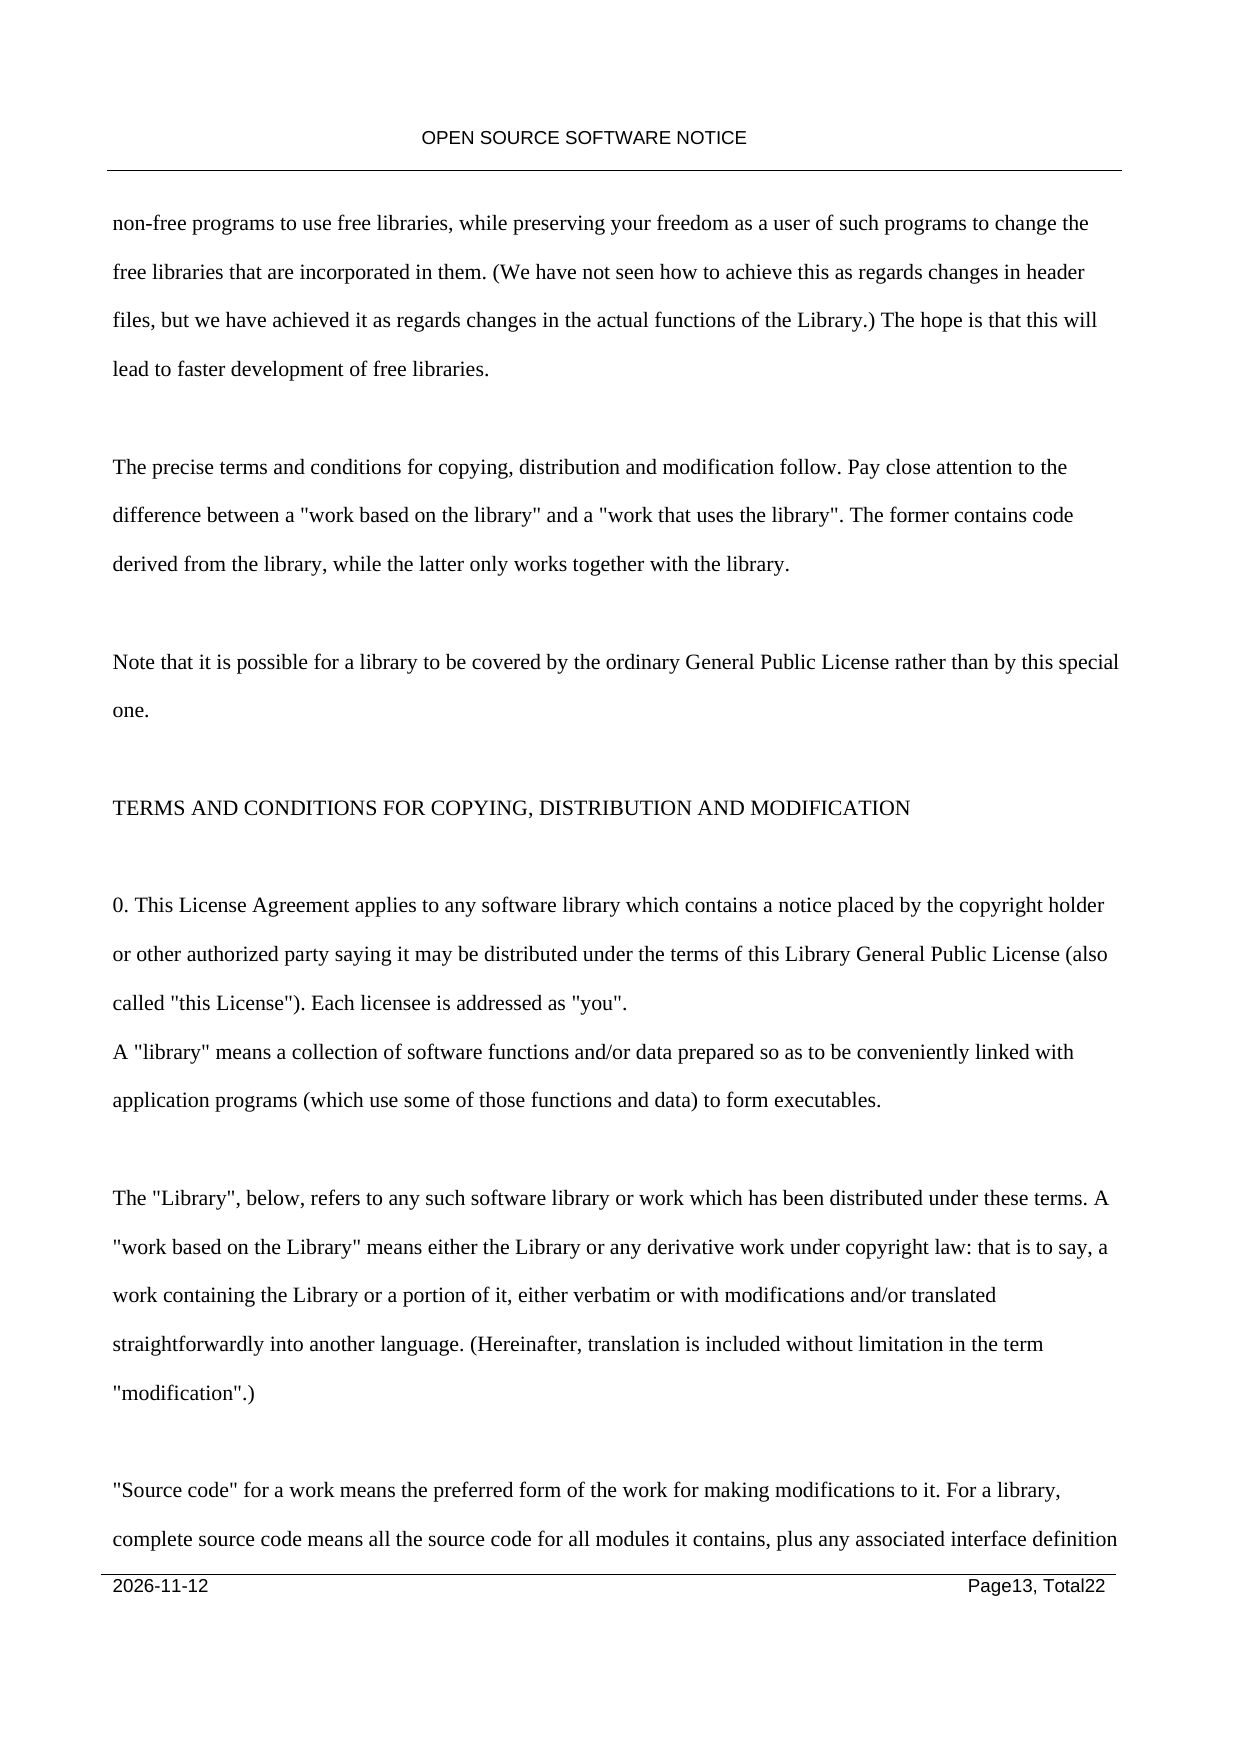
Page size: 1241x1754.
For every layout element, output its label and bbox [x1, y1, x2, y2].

text [112, 206, 1128, 1555]
